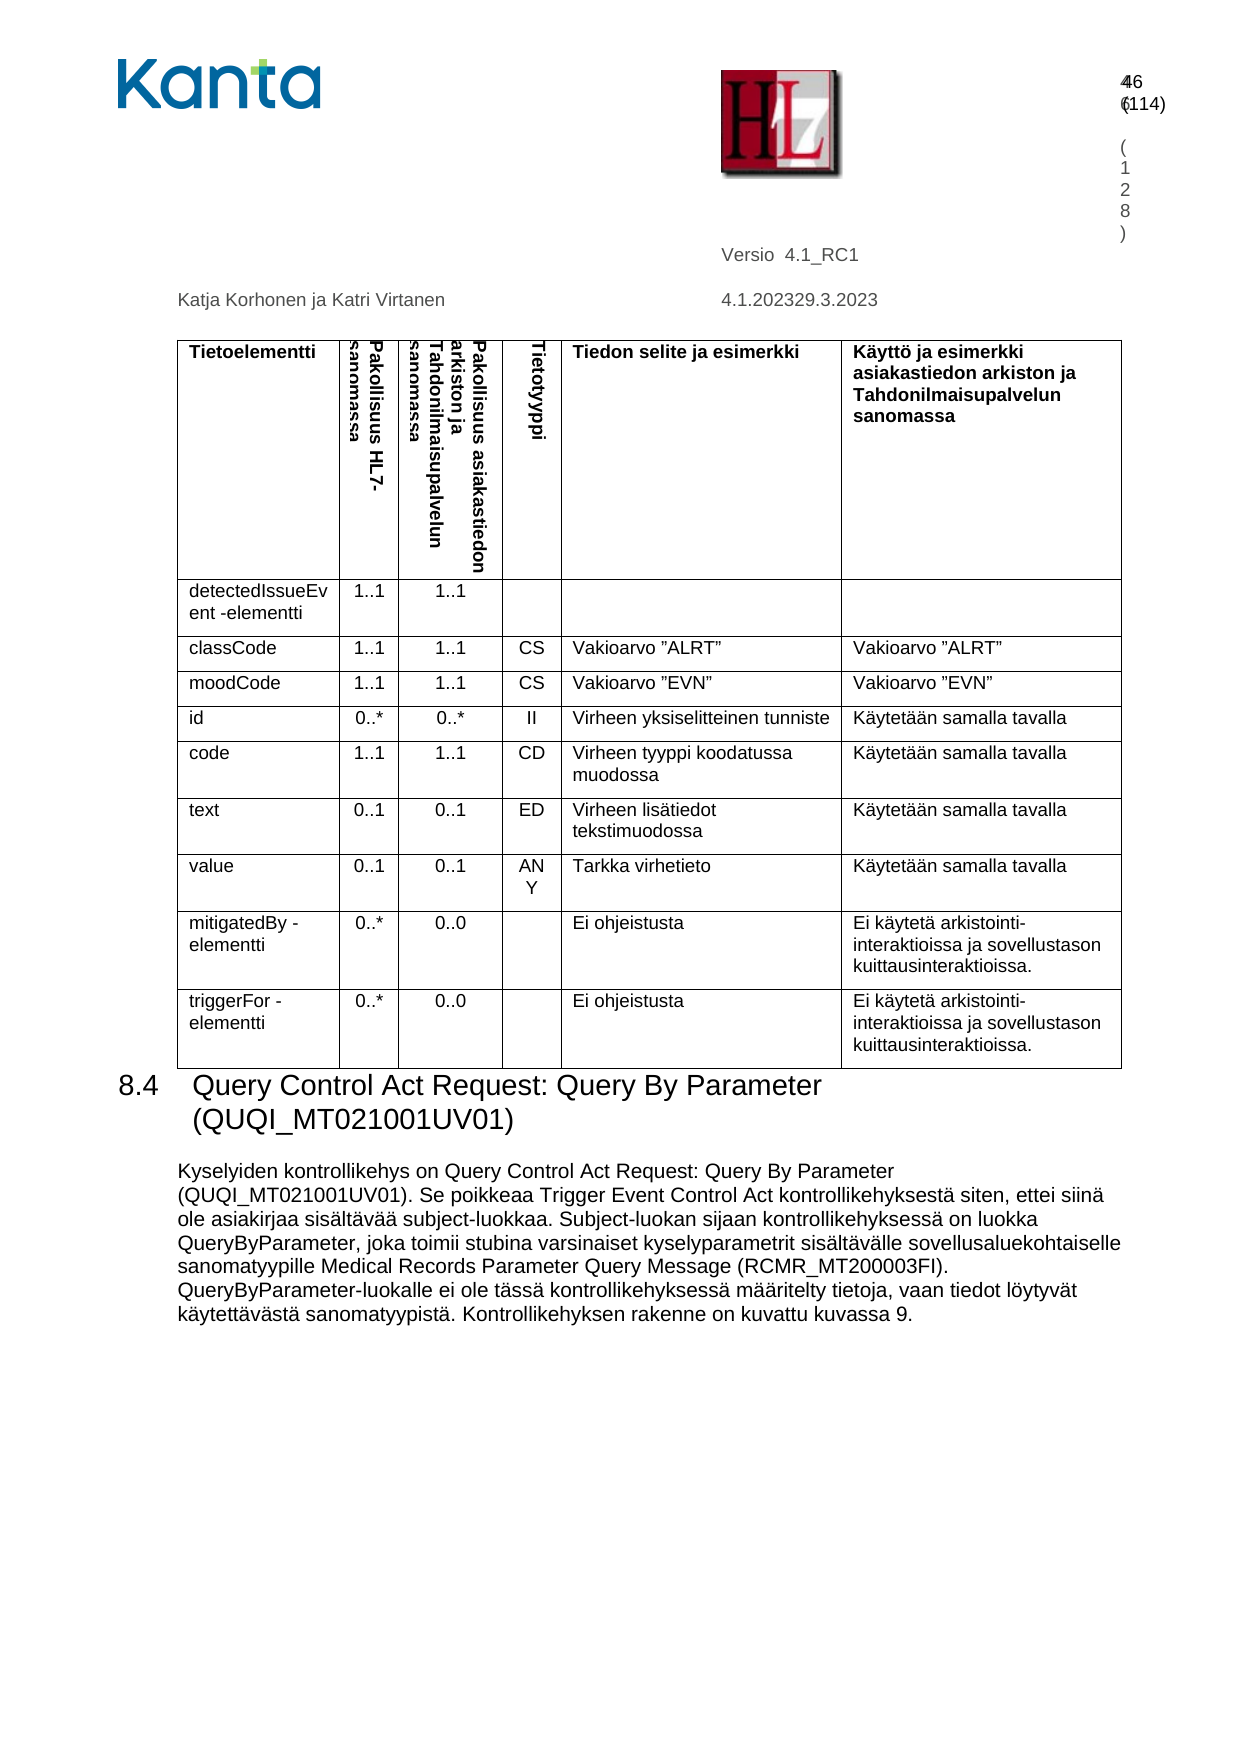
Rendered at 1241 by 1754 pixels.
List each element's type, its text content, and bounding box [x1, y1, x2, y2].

table_cell value [178, 855, 339, 911]
table_cell 0..1 [399, 855, 502, 911]
table_cell 0..1 [399, 799, 502, 854]
table_cell Ei käytetä arkistointi-interaktioissa ja sovellustason kuittausinteraktioissa. [842, 990, 1121, 1067]
table_cell 1..1 [340, 637, 398, 671]
table_cell [503, 912, 561, 989]
text Kyselyiden kontrollikehys on Query Control Act Request: Query By Parameter (QUQI_MT021001UV01). Se poikkeaa Trigger Event Control Act kontrollikehyksestä siten, ettei siinä ole asiakirjaa sisältävää subject-luokkaa. Subject-luokan sijaan kontrollikehyksessä on luokka QueryByParameter, joka toimii stubina varsinaiset kyselyparametrit sisältävälle sovellusaluekohtaiselle sanomatyypille Medical Records Parameter Query Message (RCMR_MT200003FI). QueryByParameter-luokalle ei ole tässä kontrollikehyksessä määritelty tietoja, vaan tiedot löytyvät käytettävästä sanomatyypistä. Kontrollikehyksen rakenne on kuvattu kuvassa 9. [177, 1158, 1122, 1326]
table_header Käyttö ja esimerkki asiakastiedon arkiston ja Tahdonilmaisupalvelun sanomassa [842, 341, 1121, 579]
table_cell Virheen yksiselitteinen tunniste [562, 707, 841, 741]
table_cell 1..1 [399, 637, 502, 671]
table_header Pakollisuus HL7-sanomassa [340, 341, 398, 579]
table_header Tietotyyppi [503, 341, 561, 579]
table_cell Vakioarvo ”ALRT” [562, 637, 841, 671]
table_cell 0..1 [340, 799, 398, 854]
table_cell 0..* [340, 707, 398, 741]
table_cell ANY [503, 855, 561, 911]
table_cell 1..1 [399, 742, 502, 798]
table_cell Käytetään samalla tavalla [842, 742, 1121, 798]
table_cell Virheen lisätiedot tekstimuodossa [562, 799, 841, 854]
table_cell Ei käytetä arkistointi-interaktioissa ja sovellustason kuittausinteraktioissa. [842, 912, 1121, 989]
table_cell 0..* [340, 990, 398, 1067]
table_cell 1..1 [399, 672, 502, 706]
table_cell moodCode [178, 672, 339, 706]
table_cell Virheen tyyppi koodatussa muodossa [562, 742, 841, 798]
table_header Pakollisuus asiakastiedon arkiston ja Tahdonilmaisupalvelun sanomassa [399, 341, 502, 579]
table_cell Ei ohjeistusta [562, 990, 841, 1067]
table_cell II [503, 707, 561, 741]
table_cell Käytetään samalla tavalla [842, 855, 1121, 911]
table_cell Vakioarvo ”ALRT” [842, 637, 1121, 671]
table_cell Vakioarvo ”EVN” [842, 672, 1121, 706]
table_cell 0..0 [399, 990, 502, 1067]
table_cell 0..1 [340, 855, 398, 911]
table_cell [842, 580, 1121, 636]
table_cell 1..1 [340, 742, 398, 798]
picture [118, 59, 321, 109]
table_cell triggerFor -elementti [178, 990, 339, 1067]
table_cell CS [503, 672, 561, 706]
table_header Tiedon selite ja esimerkki [562, 341, 841, 579]
table_cell ED [503, 799, 561, 854]
table_cell CS [503, 637, 561, 671]
table_cell 1..1 [399, 580, 502, 636]
table_cell [562, 580, 841, 636]
table_cell CD [503, 742, 561, 798]
table_cell [503, 990, 561, 1067]
picture [721, 70, 844, 179]
table_cell 0..0 [399, 912, 502, 989]
table_cell [503, 580, 561, 636]
table_cell text [178, 799, 339, 854]
table_cell Tarkka virhetieto [562, 855, 841, 911]
table_cell classCode [178, 637, 339, 671]
table_cell 1..1 [340, 672, 398, 706]
table_cell code [178, 742, 339, 798]
table_cell id [178, 707, 339, 741]
table_cell Vakioarvo ”EVN” [562, 672, 841, 706]
table_cell 0..* [340, 912, 398, 989]
table_cell 1..1 [340, 580, 398, 636]
table_cell Ei ohjeistusta [562, 912, 841, 989]
table_cell Käytetään samalla tavalla [842, 799, 1121, 854]
table_cell mitigatedBy -elementti [178, 912, 339, 989]
table_cell Käytetään samalla tavalla [842, 707, 1121, 741]
table_cell 0..* [399, 707, 502, 741]
table_header Tietoelementti [178, 341, 339, 579]
table_cell detectedIssueEvent -elementti [178, 580, 339, 636]
subtitle Query Control Act Request: Query By Parameter (QUQI_MT021001UV01) [118, 1068, 1122, 1136]
